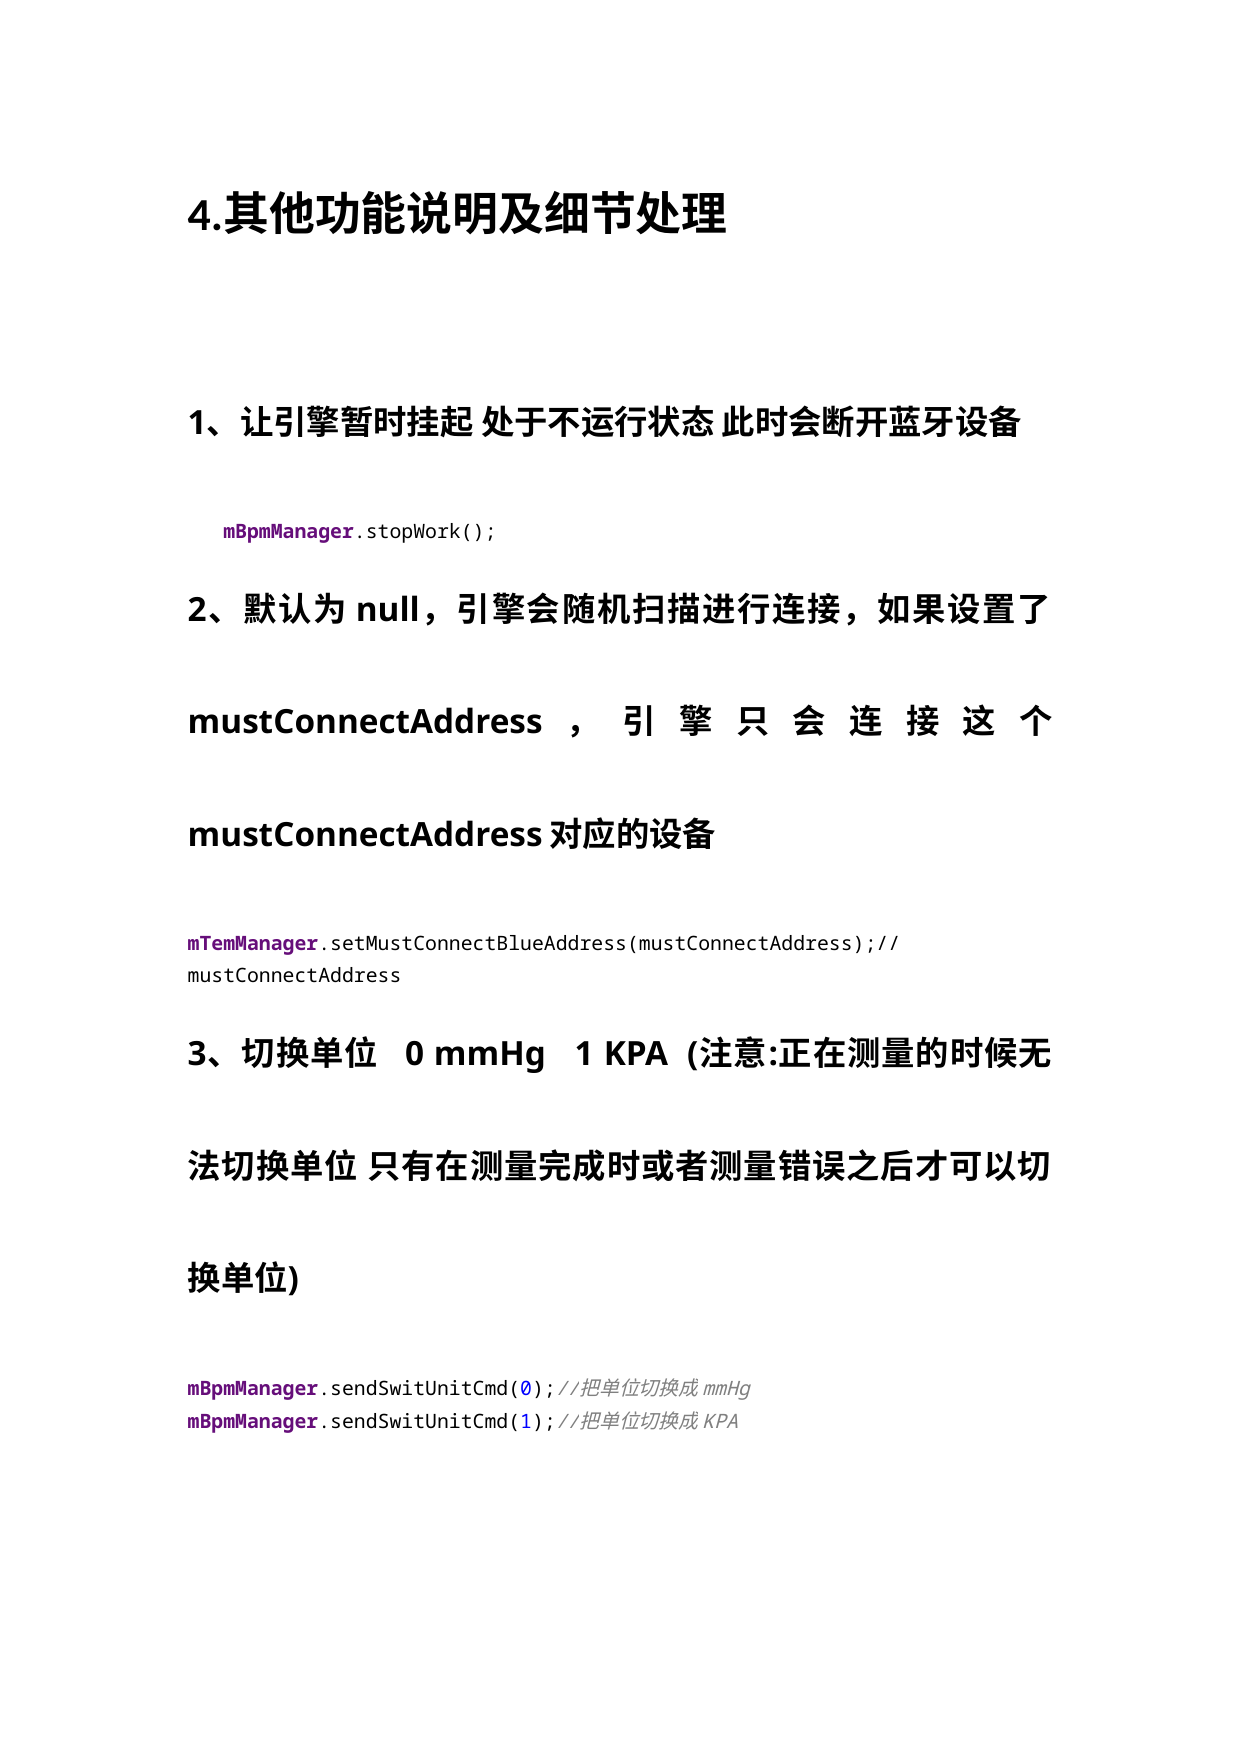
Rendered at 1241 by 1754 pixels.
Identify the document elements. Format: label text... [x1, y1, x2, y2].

text mBpmManager.sendSwitUnitCmd(1);//把单位切换成KPA [187, 1403, 1053, 1436]
list mTemManager.setMustConnectBlueAddress(mustConnectAddress);//mustConnectAddress [187, 927, 1053, 992]
subtitle 3、切换单位 0 mmHg 1 KPA (注意:正在测量的时候无法切换单位 只有在测量完成时或者测量错误之后才可以切换单位) [187, 1019, 1053, 1308]
list mBpmManager.stopWork(); [187, 515, 1053, 547]
text mBpmManager.sendSwitUnitCmd(0);//把单位切换成mmHg [187, 1371, 1053, 1403]
subtitle 4.其他功能说明及细节处理 [187, 162, 1053, 259]
subtitle 2、默认为null，引擎会随机扫描进行连接，如果设置了mustConnectAddress，引擎只会连接这个mustConnectAddress对应的设备 [187, 574, 1053, 864]
subtitle 让引擎暂时挂起 处于不运行状态 此时会断开蓝牙设备 [187, 387, 1053, 452]
